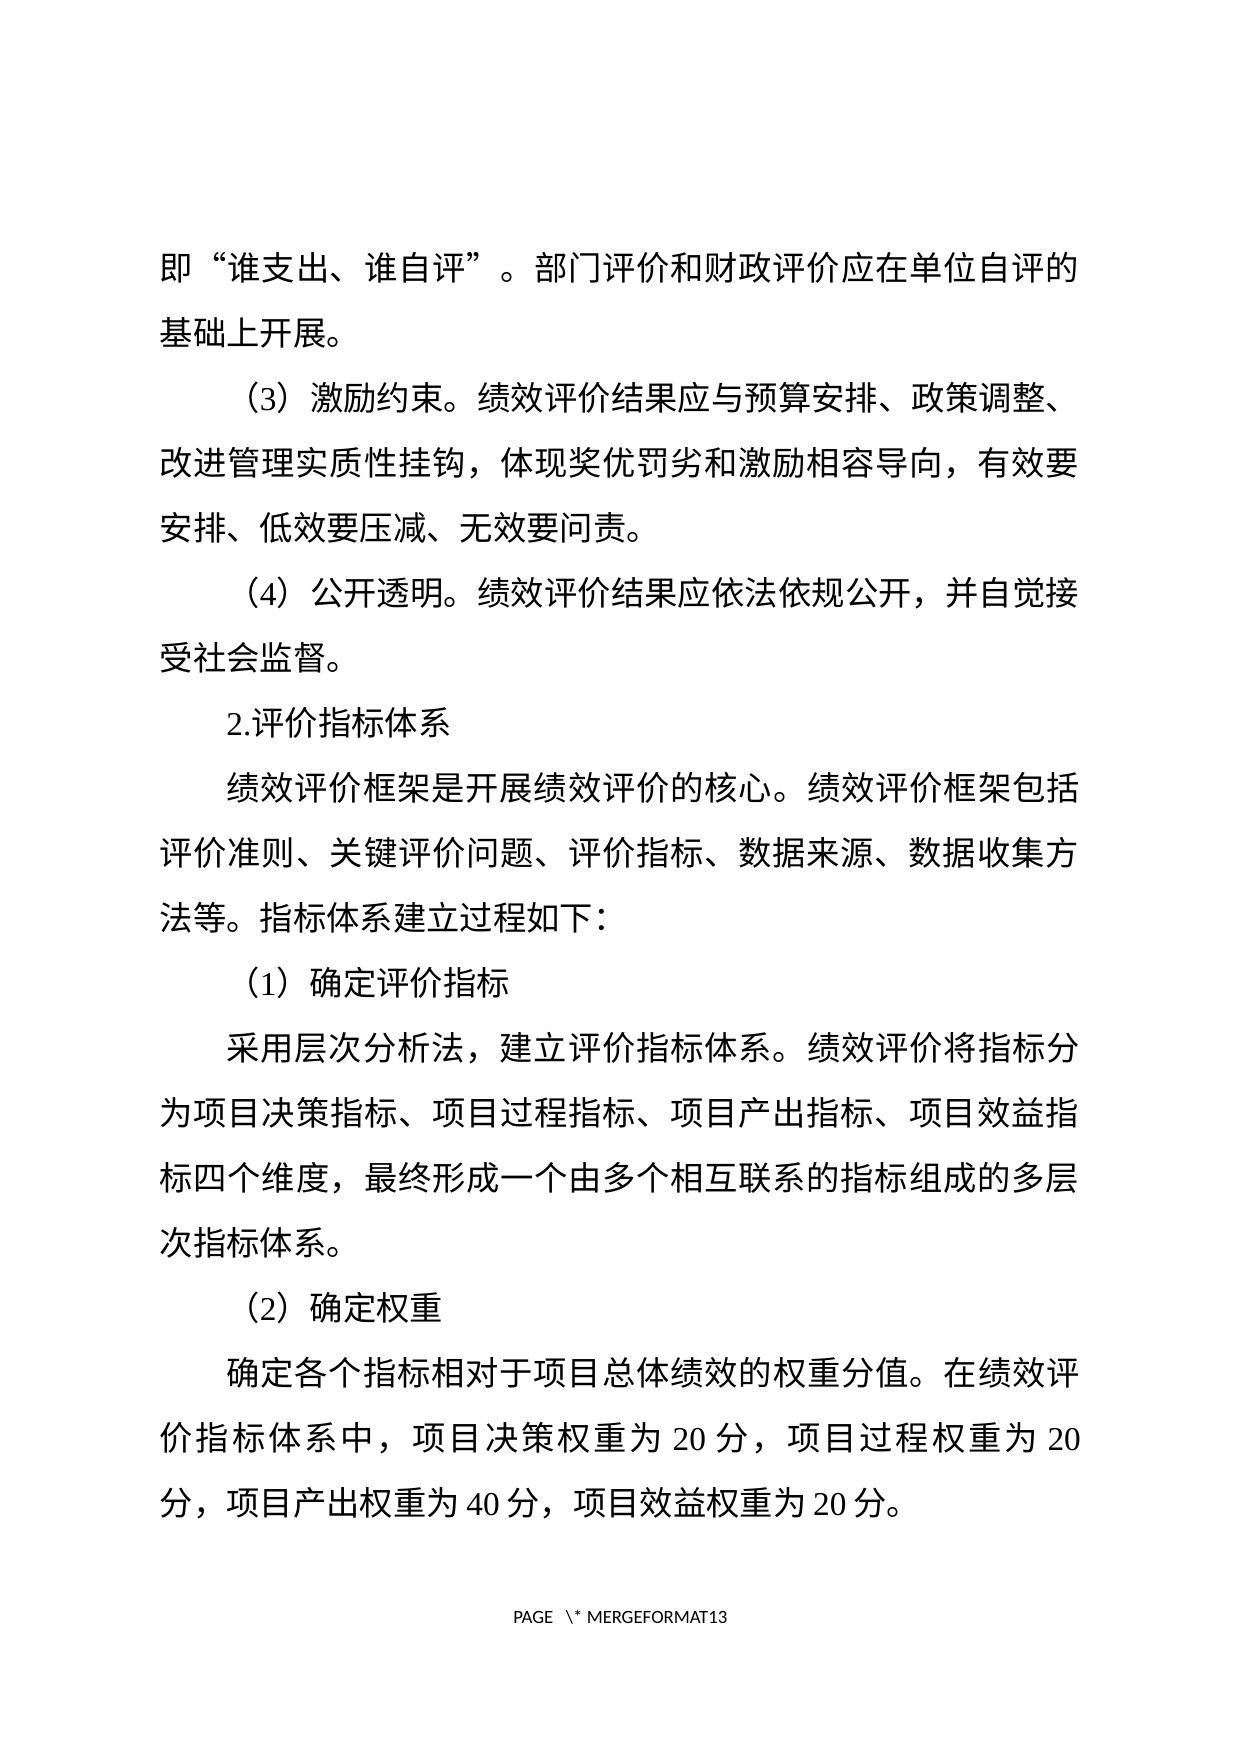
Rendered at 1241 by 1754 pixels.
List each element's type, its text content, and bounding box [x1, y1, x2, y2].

title 2.评价指标体系 [159, 688, 1081, 753]
title （4）公开透明。绩效评价结果应依法依规公开，并自觉接受社会监督。 [159, 558, 1081, 688]
text 绩效评价框架是开展绩效评价的核心。绩效评价框架包括评价准则、关键评价问题、评价指标、数据来源、数据收集方法等。指标体系建立过程如下： [159, 753, 1081, 948]
title （3）激励约束。绩效评价结果应与预算安排、政策调整、改进管理实质性挂钩，体现奖优罚劣和激励相容导向，有效要安排、低效要压减、无效要问责。 [159, 363, 1081, 558]
text （2）确定权重 [159, 1273, 1081, 1338]
text 采用层次分析法，建立评价指标体系。绩效评价将指标分为项目决策指标、项目过程指标、项目产出指标、项目效益指标四个维度，最终形成一个由多个相互联系的指标组成的多层次指标体系。 [159, 1013, 1081, 1273]
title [159, 233, 1081, 363]
text 确定各个指标相对于项目总体绩效的权重分值。在绩效评价指标体系中，项目决策权重为20分，项目过程权重为20分，项目产出权重为40分，项目效益权重为20分。 [159, 1338, 1081, 1533]
text （1）确定评价指标 [159, 948, 1081, 1013]
